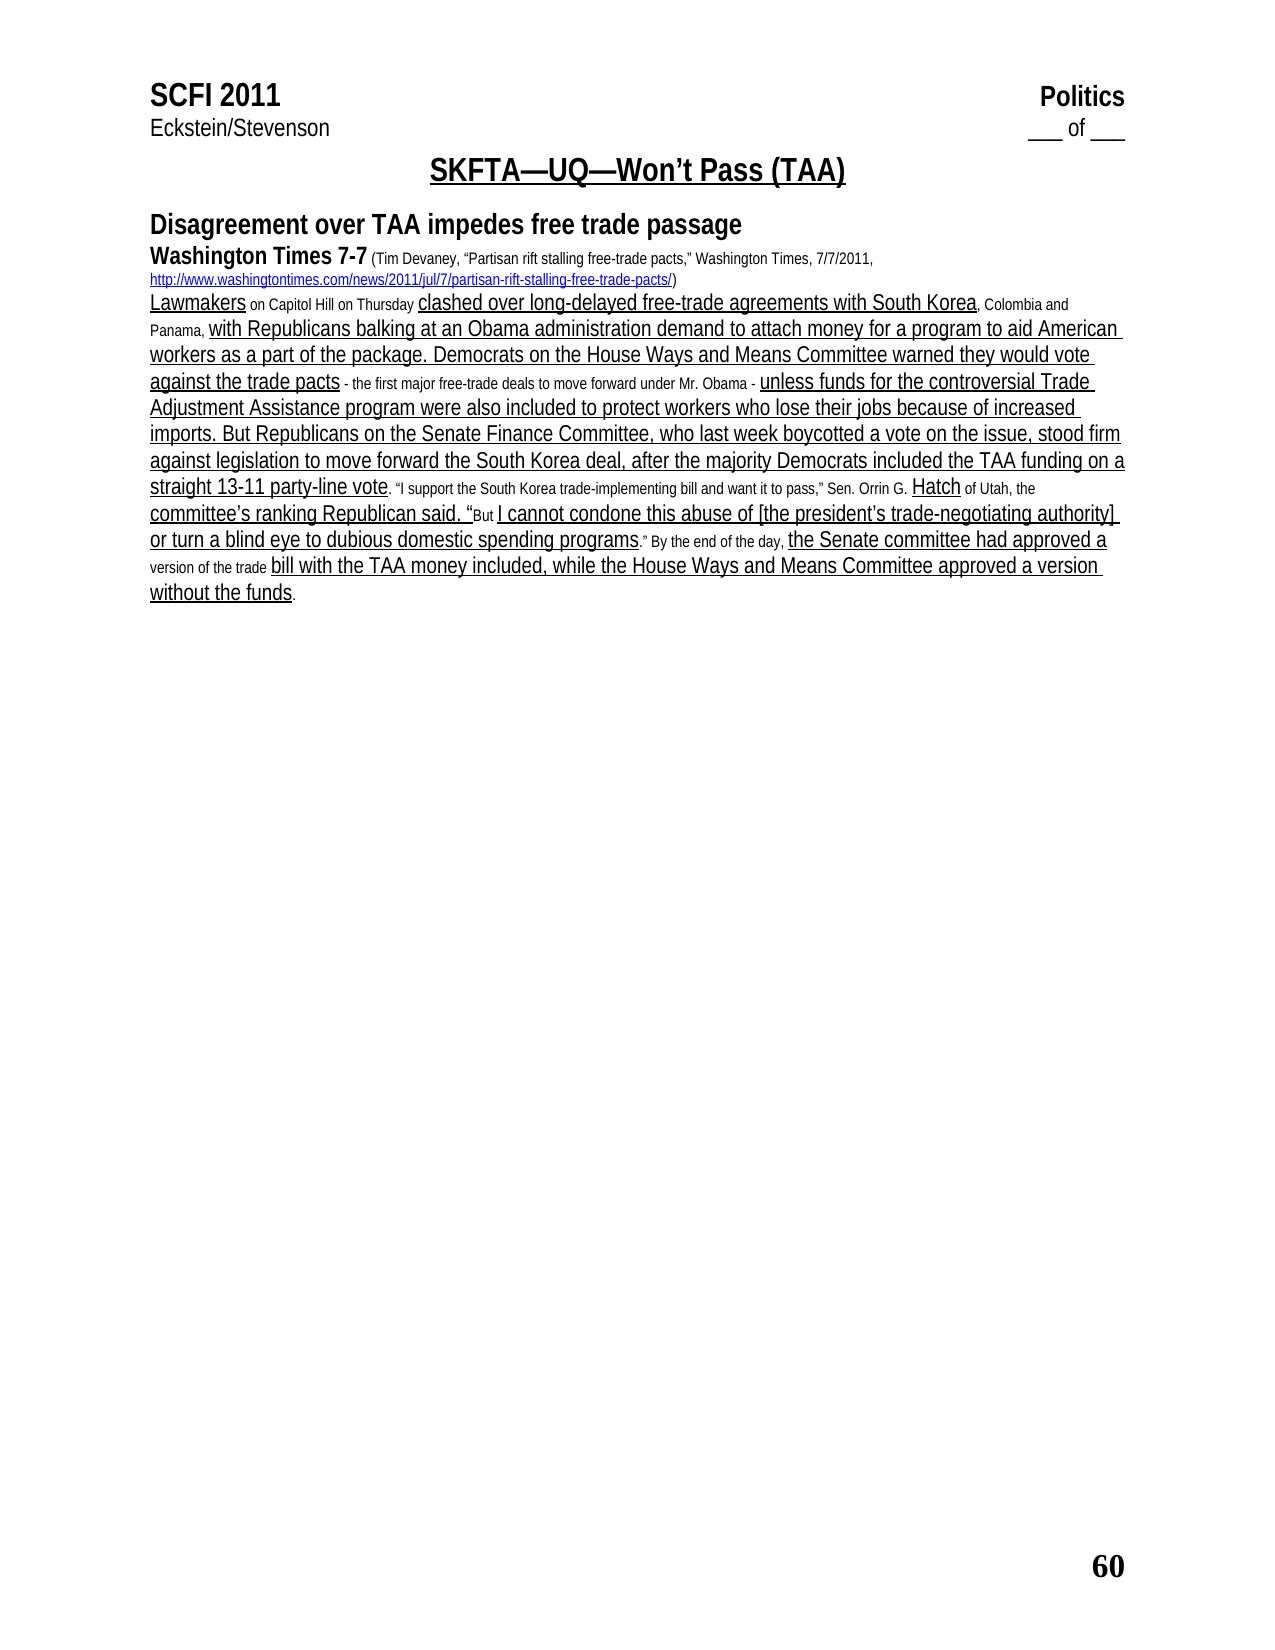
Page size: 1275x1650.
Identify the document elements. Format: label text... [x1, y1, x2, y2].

text Lawmakers on Capitol Hill on Thursday clashed over long-delayed free-trade agreements with South Korea, Colombia and Panama, with Republicans balking at an Obama administration demand to attach money for a program to aid American workers as a part of the package. Democrats on the House Ways and Means Committee warned they would vote against the trade pacts - the first major free-trade deals to move forward under Mr. Obama - unless funds for the controversial Trade Adjustment Assistance program were also included to protect workers who lose their jobs because of increased imports. But Republicans on the Senate Finance Committee, who last week boycotted a vote on the issue, stood firm against legislation to move forward the South Korea deal, after the majority Democrats included the TAA funding on a straight 13-11 party-line vote. “I support the South Korea trade-implementing bill and want it to pass,” Sen. Orrin G. Hatch of Utah, the committee’s ranking Republican said. “But I cannot condone this abuse of [the president’s trade-negotiating authority] or turn a blind eye to dubious domestic spending programs.” By the end of the day, the Senate committee had approved a version of the trade bill with the TAA money included, while the House Ways and Means Committee approved a version without the funds. [150, 289, 1125, 470]
text Disagreement over TAA impedes free trade passage [150, 207, 1125, 241]
text Lawmakers on Capitol Hill on Thursday clashed over long-delayed free-trade agreements with South Korea, Colombia and Panama, with Republicans balking at an Obama administration demand to attach money for a program to aid American workers as a part of the package. Democrats on the House Ways and Means Committee warned they would vote against the trade pacts - the first major free-trade deals to move forward under Mr. Obama - unless funds for the controversial Trade Adjustment Assistance program were also included to protect workers who lose their jobs because of increased imports. But Republicans on the Senate Finance Committee, who last week boycotted a vote on the issue, stood firm against legislation to move forward the South Korea deal, after the majority Democrats included the TAA funding on a straight 13-11 party-line vote. “I support the South Korea trade-implementing bill and want it to pass,” Sen. Orrin G. Hatch of Utah, the committee’s ranking Republican said. “But I cannot condone this abuse of [the president’s trade-negotiating authority] or turn a blind eye to dubious domestic spending programs.” By the end of the day, the Senate committee had approved a version of the trade bill with the TAA money included, while the House Ways and Means Committee approved a version without the funds. [150, 471, 1125, 605]
text Washington Times 7-7 (Tim Devaney, “Partisan rift stalling free-trade pacts,” Washington Times, 7/7/2011, http://www.washingtontimes.com/news/2011/jul/7/partisan-rift-stalling-free-trade-pacts/) [150, 241, 1125, 289]
text SKFTA—UQ—Won’t Pass (TAA) [150, 150, 1125, 188]
